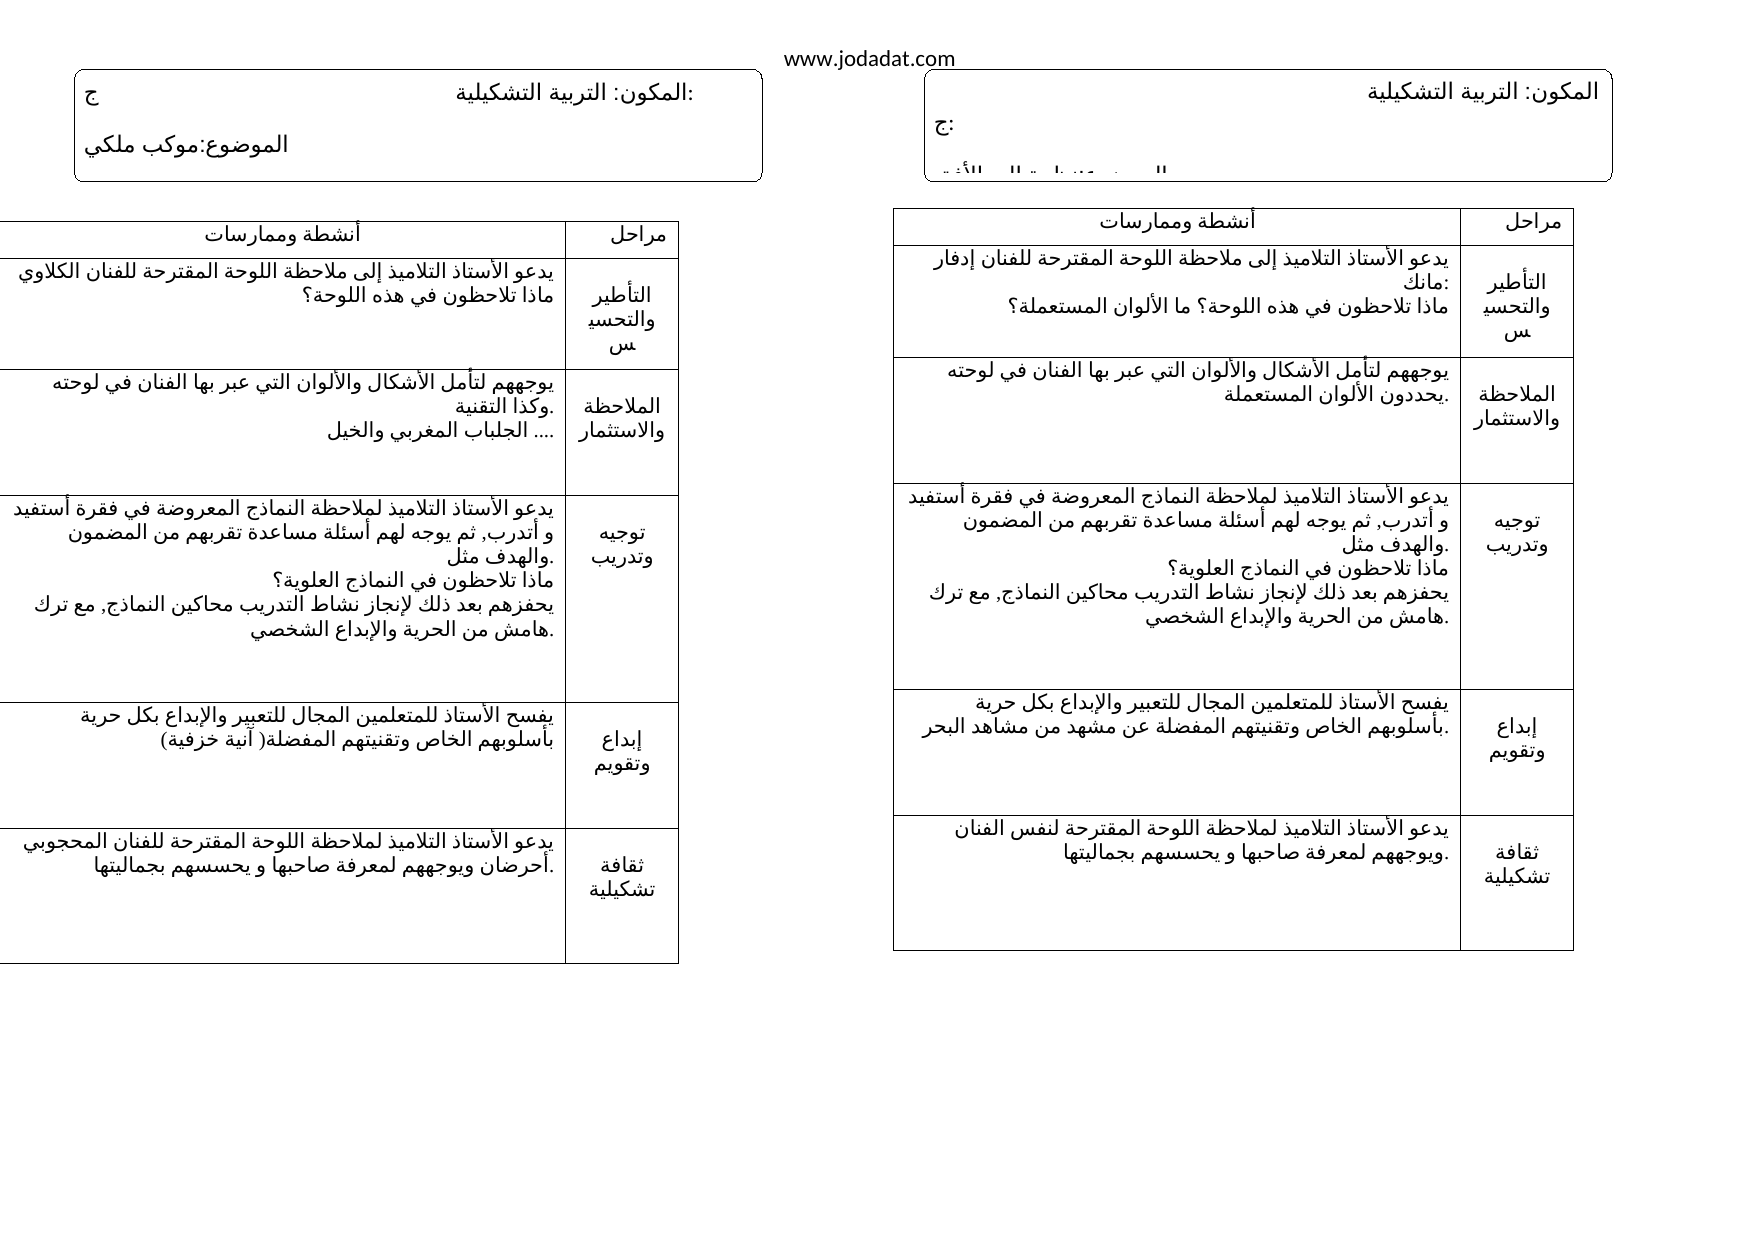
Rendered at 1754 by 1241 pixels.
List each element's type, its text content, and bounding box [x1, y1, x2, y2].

text www.jodadat.com [29, 44, 1709, 72]
